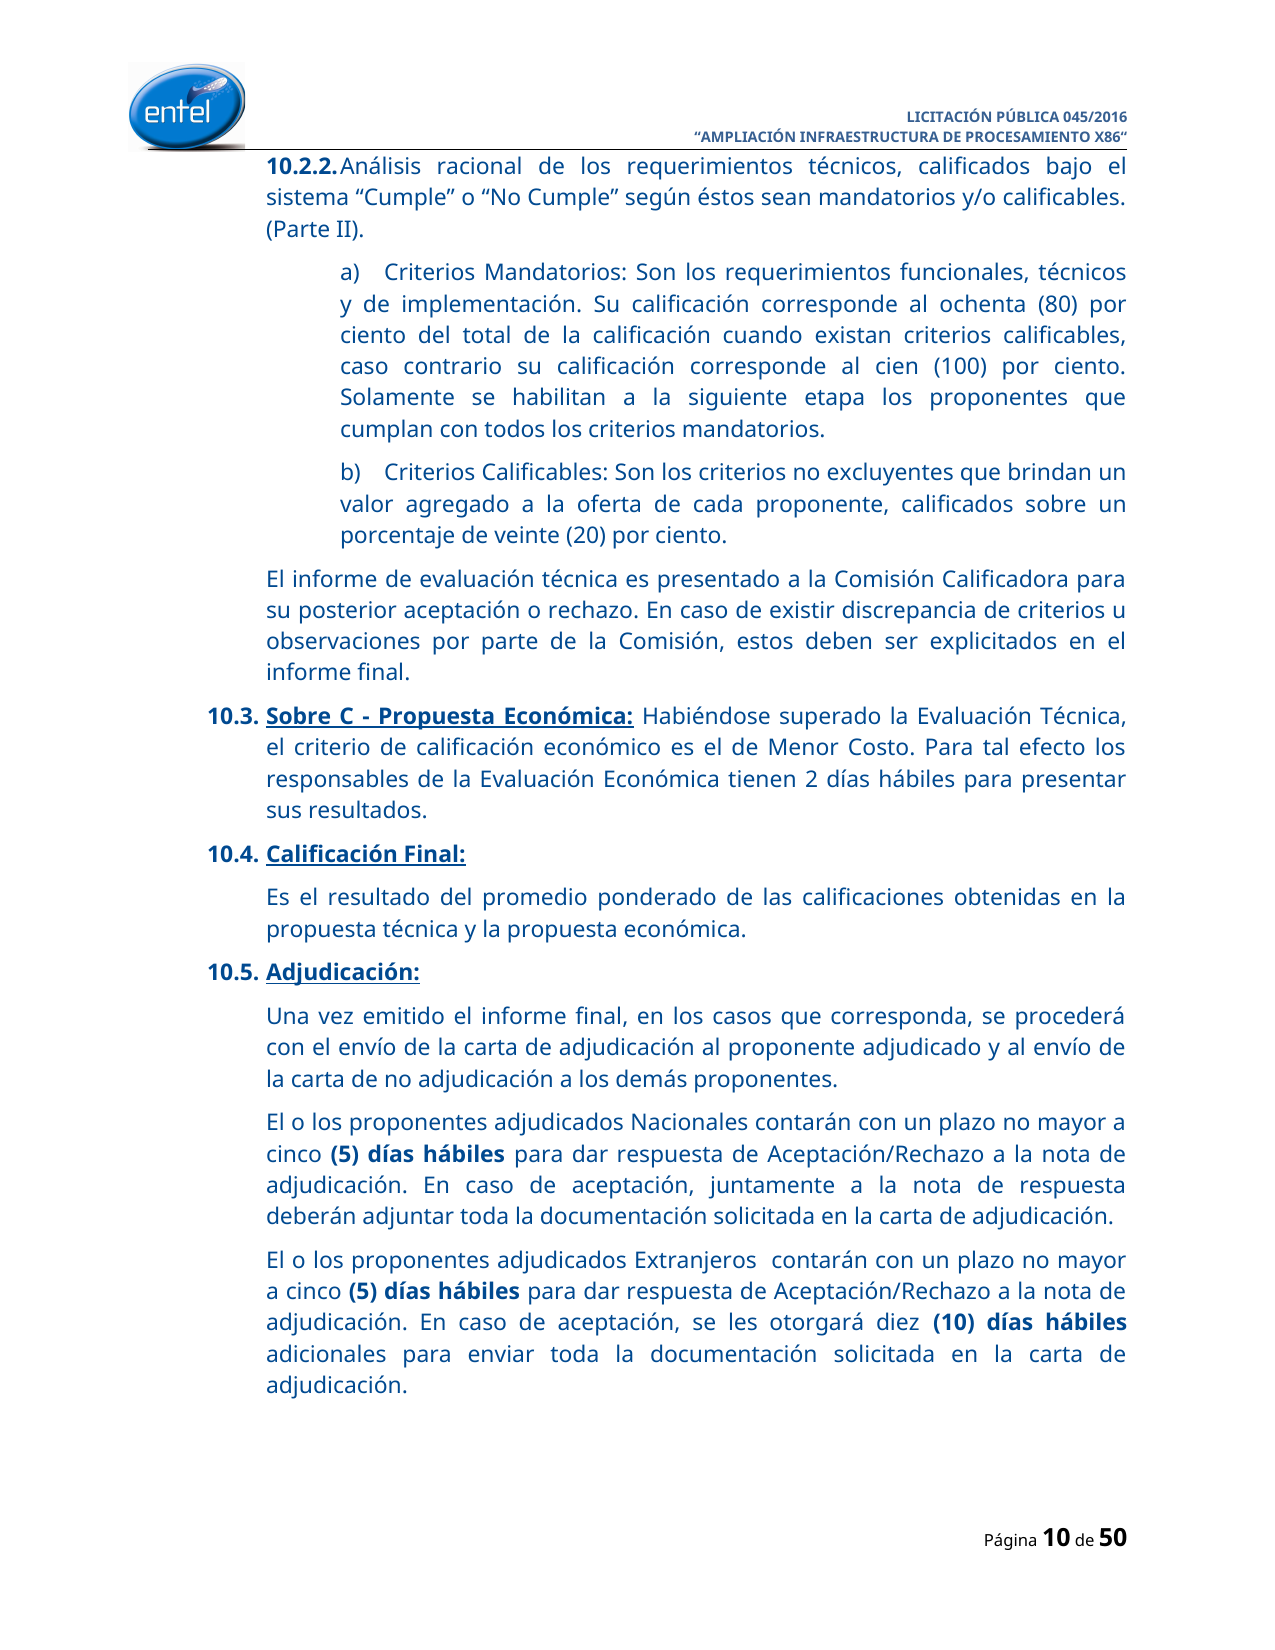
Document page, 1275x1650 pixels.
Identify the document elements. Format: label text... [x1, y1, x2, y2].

text El informe de evaluación técnica es presentado a la Comisión Calificadora para su posterior aceptación o rechazo. En caso de existir discrepancia de criterios u observaciones por parte de la Comisión, estos deben ser explicitados en el informe final. [266, 563, 1127, 688]
list Adjudicación: [207, 956, 1127, 988]
text Es el resultado del promedio ponderado de las calificaciones obtenidas en la propuesta técnica y la propuesta económica. [266, 881, 1127, 944]
list Criterios Calificables: Son los criterios no excluyentes que brindan un valor agregado a la oferta de cada proponente, calificados sobre un porcentaje de veinte (20) por ciento. [340, 456, 1127, 550]
text Una vez emitido el informe final, en los casos que corresponda, se procederá con el envío de la carta de adjudicación al proponente adjudicado y al envío de la carta de no adjudicación a los demás proponentes. [266, 1000, 1127, 1094]
list Calificación Final: [207, 838, 1127, 869]
picture [128, 62, 246, 152]
list Criterios Mandatorios: Son los requerimientos funcionales, técnicos y de implementación. Su calificación corresponde al ochenta (80) por ciento del total de la calificación cuando existan criterios calificables, caso contrario su calificación corresponde al cien (100) por ciento. Solamente se habilitan a la siguiente etapa los proponentes que cumplan con todos los criterios mandatorios. [340, 256, 1127, 444]
text El o los proponentes adjudicados Nacionales contarán con un plazo no mayor a cinco (5) días hábiles para dar respuesta de Aceptación/Rechazo a la nota de adjudicación. En caso de aceptación, juntamente a la nota de respuesta deberán adjuntar toda la documentación solicitada en la carta de adjudicación. [266, 1106, 1127, 1231]
list Sobre C - Propuesta Económica: Habiéndose superado la Evaluación Técnica, el criterio de calificación económico es el de Menor Costo. Para tal efecto los responsables de la Evaluación Económica tienen 2 días hábiles para presentar sus resultados. [207, 700, 1127, 825]
list Análisis racional de los requerimientos técnicos, calificados bajo el sistema “Cumple” o “No Cumple” según éstos sean mandatorios y/o calificables. (Parte II). [266, 150, 1127, 244]
text El o los proponentes adjudicados Extranjeros contarán con un plazo no mayor a cinco (5) días hábiles para dar respuesta de Aceptación/Rechazo a la nota de adjudicación. En caso de aceptación, se les otorgará diez (10) días hábiles adicionales para enviar toda la documentación solicitada en la carta de adjudicación. [266, 1244, 1127, 1400]
